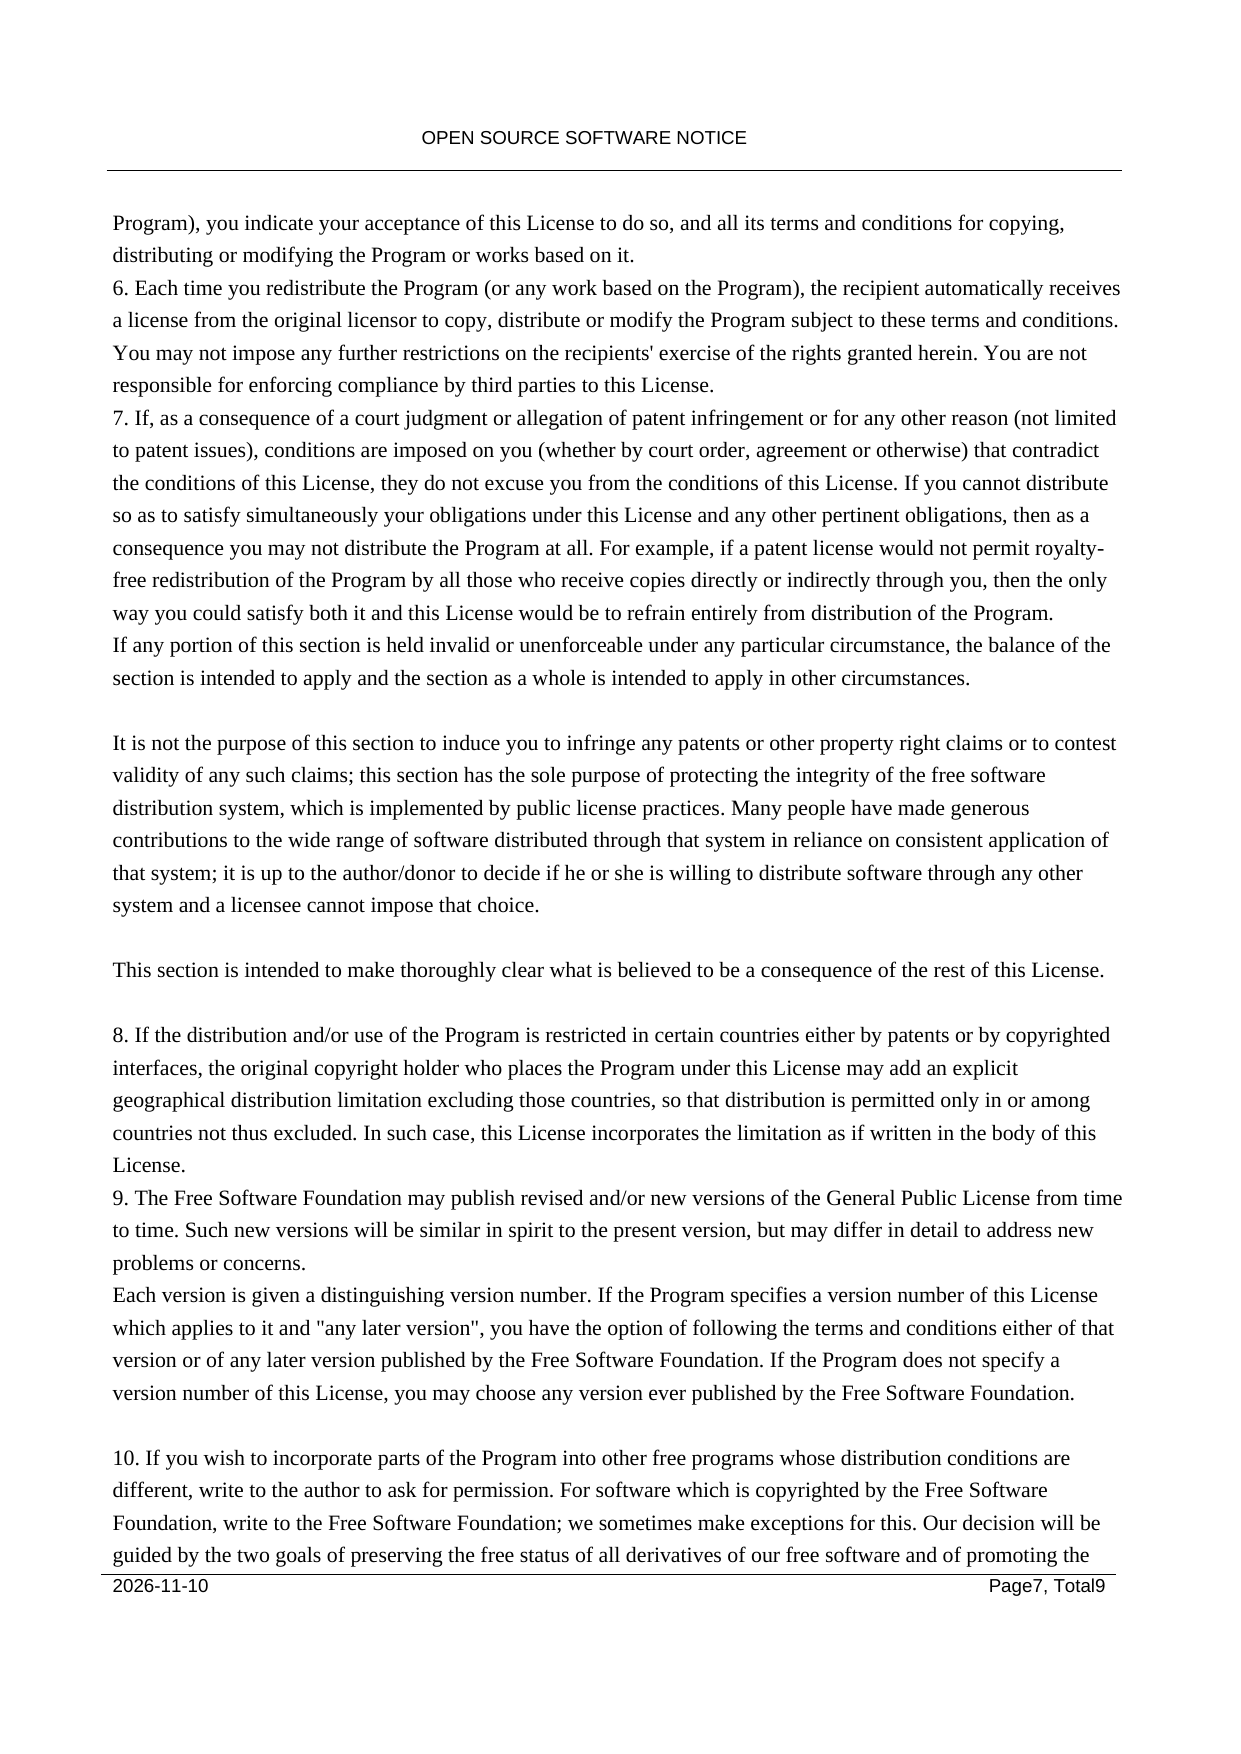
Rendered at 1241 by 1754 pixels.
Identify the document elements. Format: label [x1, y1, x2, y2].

text [112, 206, 1128, 1571]
